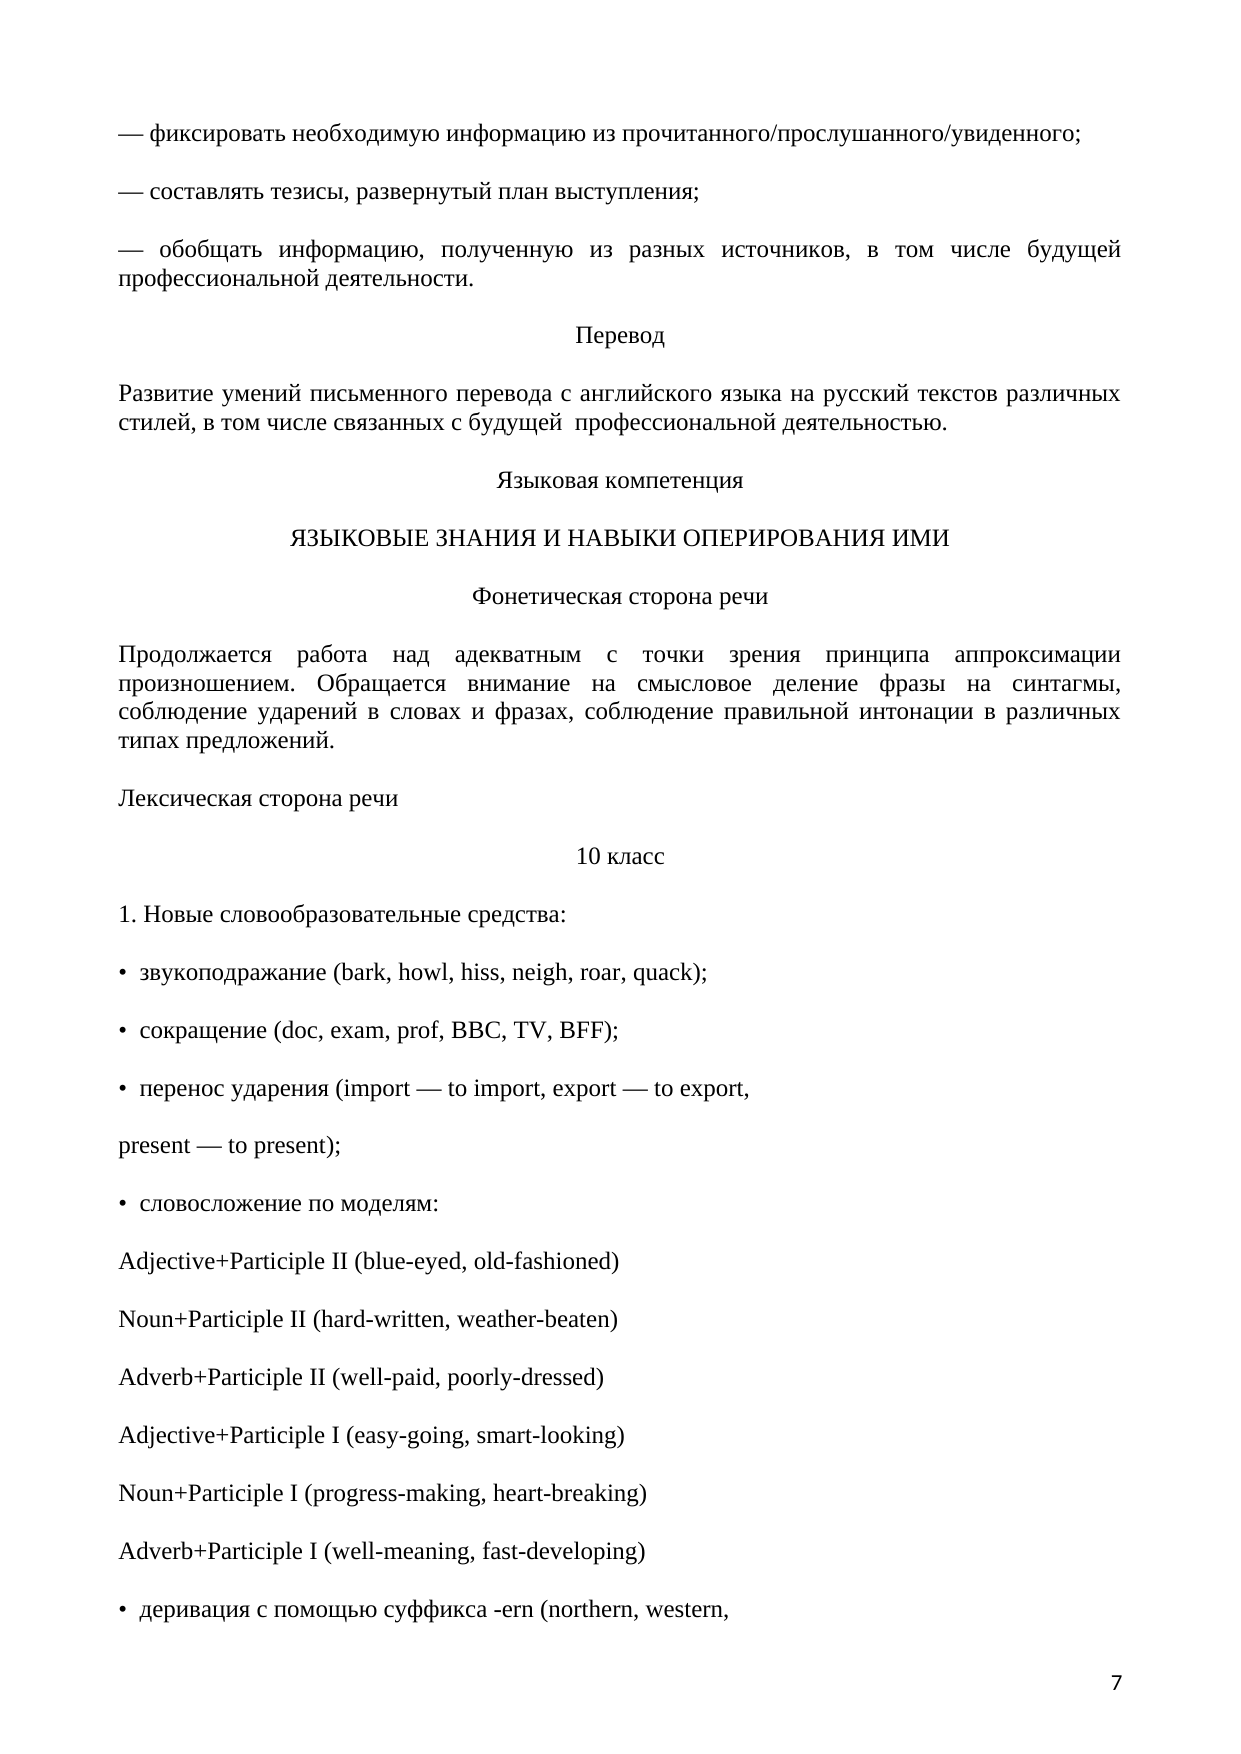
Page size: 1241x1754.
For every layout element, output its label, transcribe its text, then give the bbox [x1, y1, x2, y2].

text Перевод [118, 321, 1122, 349]
text • сокращение (doc, exam, prof, BBC, TV, BFF); [118, 1015, 1122, 1043]
text 10 класс [118, 841, 1122, 870]
text Фонетическая сторона речи [118, 581, 1122, 610]
text 1. Новые словообразовательные средства: [118, 899, 1122, 928]
text • словосложение по моделям: [118, 1188, 1122, 1217]
text Adverb+Participle I (well-meaning, fast-developing) [118, 1536, 1122, 1565]
text — составлять тезисы, развернутый план выступления; [118, 176, 1122, 205]
text ЯЗЫКОВЫЕ ЗНАНИЯ И НАВЫКИ ОПЕРИРОВАНИЯ ИМИ [118, 523, 1122, 552]
text • перенос ударения (import — to import, export — to export, [118, 1073, 1122, 1101]
text Языковая компетенция [118, 465, 1122, 494]
text Развитие умений письменного перевода с английского языка на русский текстов различных стилей, в том числе связанных с будущей профессиональной деятельностью. [118, 378, 1122, 436]
text Продолжается работа над адекватным с точки зрения принципа аппроксимации произношением. Обращается внимание на смысловое деление фразы на синтагмы, соблюдение ударений в словах и фразах, соблюдение правильной интонации в различных типах предложений. [118, 639, 1122, 754]
text Adjective+Participle II (blue-eyed, old-fashioned) [118, 1246, 1122, 1275]
text Adverb+Participle II (well-paid, poorly-dressed) [118, 1362, 1122, 1391]
text Noun+Participle II (hard-written, weather-beaten) [118, 1304, 1122, 1333]
text — обобщать информацию, полученную из разных источников, в том числе будущей профессиональной деятельности. [118, 234, 1122, 291]
text • деривация с помощью суффикса -ern (northern, western, [118, 1594, 1122, 1623]
text Noun+Participle I (progress-making, heart-breaking) [118, 1478, 1122, 1507]
text — фиксировать необходимую информацию из прочитанного/прослушанного/увиденного; [118, 118, 1122, 147]
text • звукоподражание (bark, howl, hiss, neigh, roar, quack); [118, 957, 1122, 986]
text Adjective+Participle I (easy-going, smart-looking) [118, 1420, 1122, 1449]
text present — to present); [118, 1131, 1122, 1159]
text Лексическая сторона речи [118, 783, 1122, 812]
